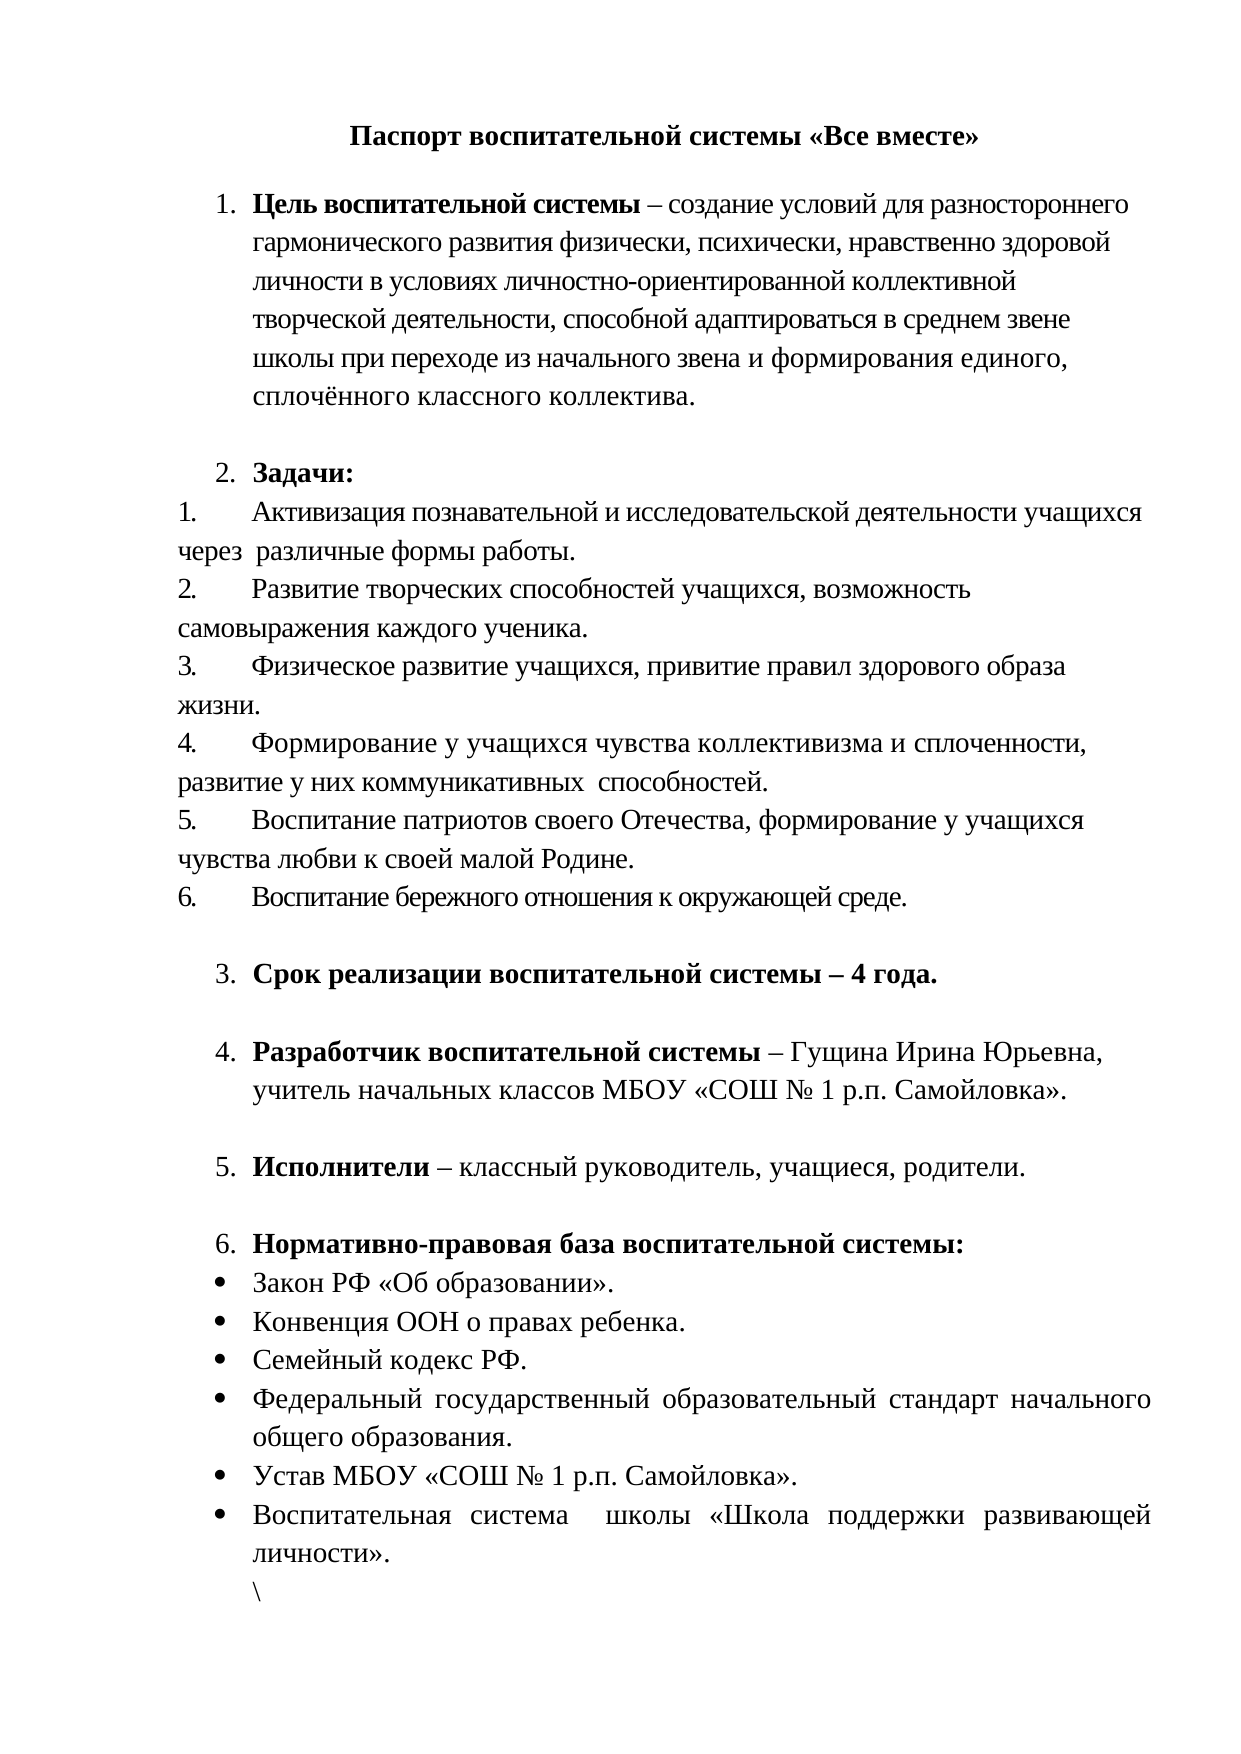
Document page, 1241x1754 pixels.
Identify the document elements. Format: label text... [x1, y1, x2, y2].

list Воспитание бережного отношения к окружающей среде. [177, 879, 1152, 913]
list Срок реализации воспитательной системы – 4 года. [215, 957, 1152, 990]
list Физическое развитие учащихся, привитие правил здорового образа жизни. [177, 648, 1152, 720]
list Цель воспитательной системы – создание условий для разностороннего гармонического развития физически, психически, нравственно здоровой личности в условиях личностно-ориентированной коллективной творческой деятельности, способной адаптироваться в среднем звене школы при переходе из начального звена и формирования единого, сплочённого классного коллектива. [215, 186, 1152, 412]
list Воспитание патриотов своего Отечества, формирование у учащихся чувства любви к своей малой Родине. [177, 802, 1152, 874]
list Семейный кодекс РФ. [215, 1342, 1152, 1376]
text \ [252, 1574, 1152, 1607]
list Исполнители – классный руководитель, учащиеся, родители. [215, 1149, 1152, 1183]
list Формирование у учащихся чувства коллективизма и сплоченности, развитие у них коммуникативных способностей. [177, 725, 1152, 797]
list Закон РФ «Об образовании». [215, 1265, 1152, 1299]
list Нормативно-правовая база воспитательной системы: [215, 1226, 1152, 1260]
list Активизация познавательной и исследовательской деятельности учащихся через различные формы работы. [177, 494, 1152, 566]
list Федеральный государственный образовательный стандарт начального общего образования. [215, 1381, 1152, 1453]
list Воспитательная система школы «Школа поддержки развивающей личности». [215, 1497, 1152, 1569]
list Развитие творческих способностей учащихся, возможность самовыражения каждого ученика. [177, 571, 1152, 643]
list Устав МБОУ «СОШ № 1 р.п. Самойловка». [215, 1458, 1152, 1492]
list Конвенция ООН о правах ребенка. [215, 1304, 1152, 1337]
text Паспорт воспитательной системы «Все вместе» [177, 118, 1152, 152]
list Задачи: [215, 456, 1152, 489]
list Разработчик воспитательной системы – Гущина Ирина Юрьевна, учитель начальных классов МБОУ «СОШ № 1 р.п. Самойловка». [215, 1034, 1152, 1106]
